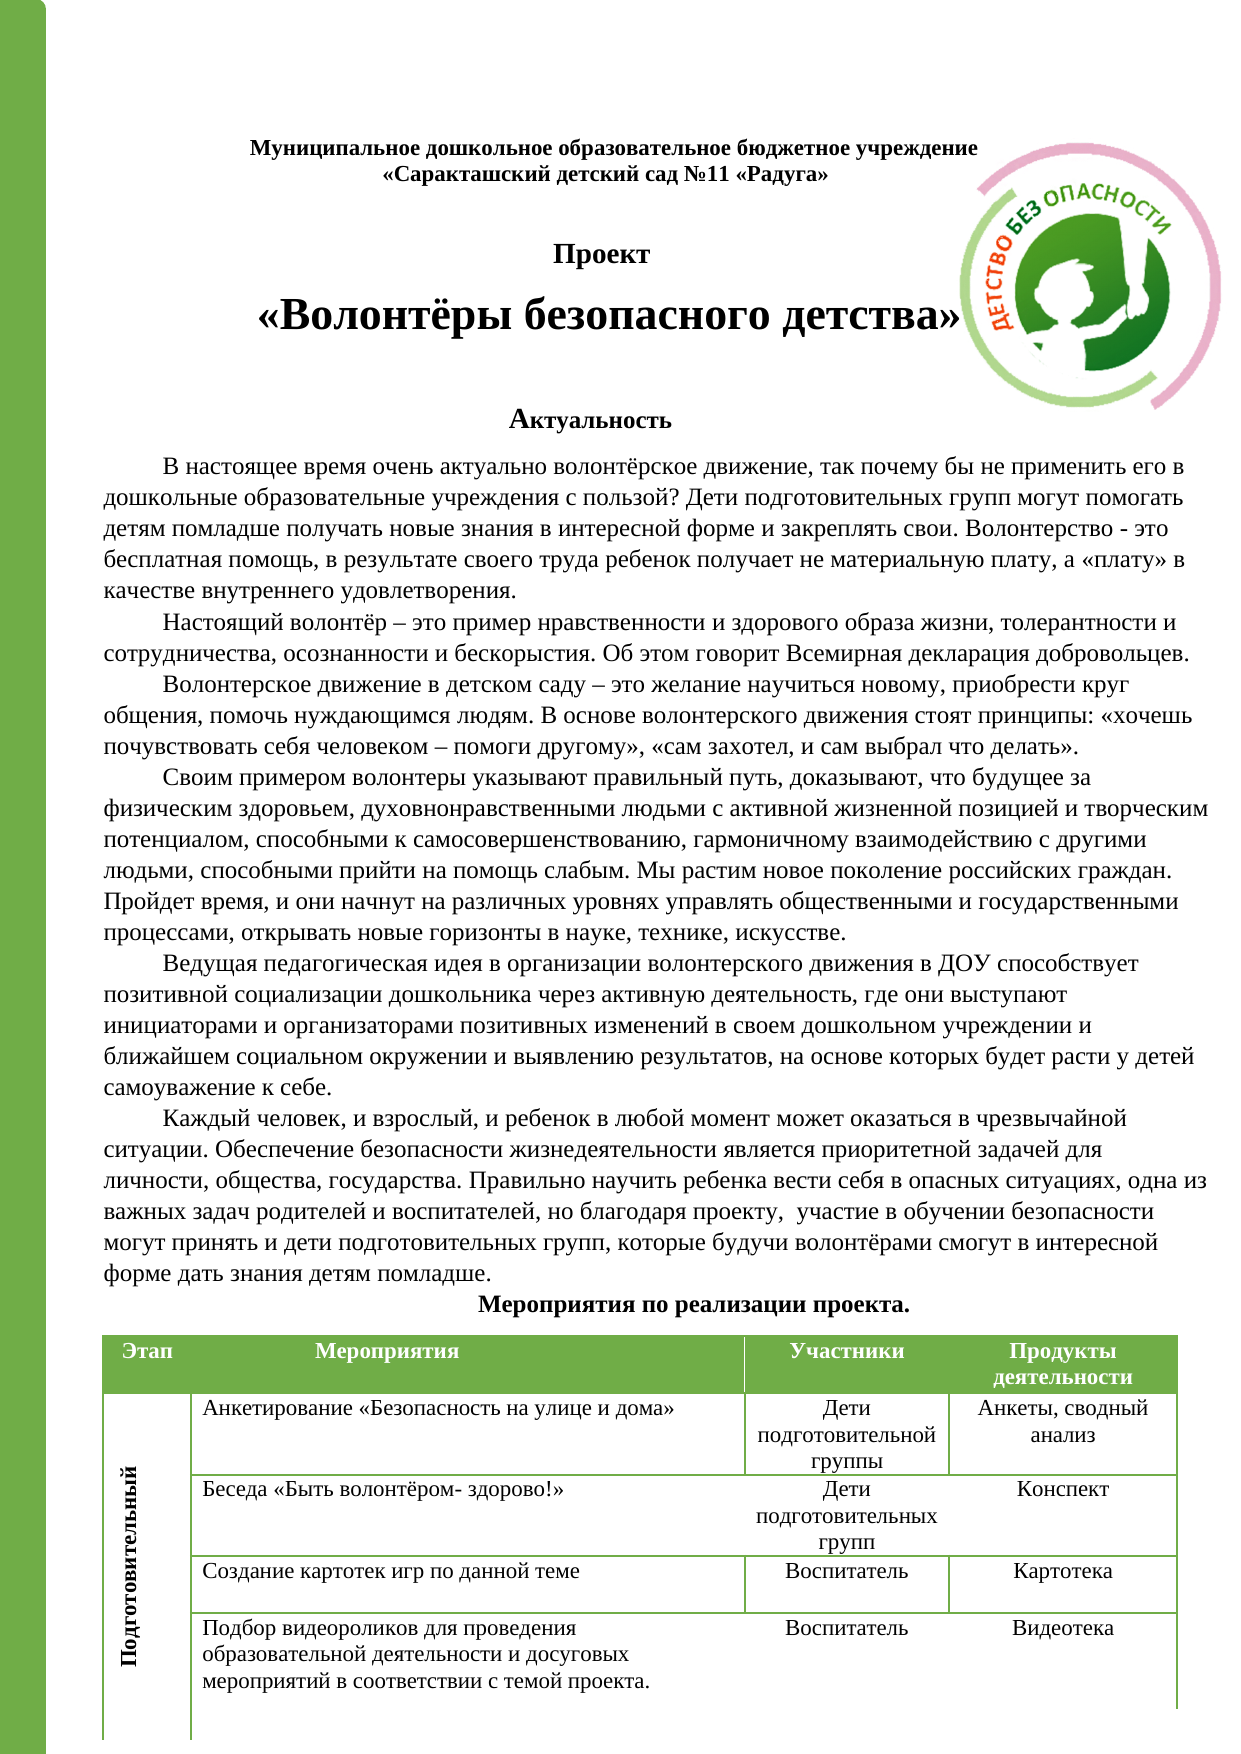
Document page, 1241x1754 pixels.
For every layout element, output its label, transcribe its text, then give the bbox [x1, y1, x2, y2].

text Каждый человек, и взрослый, и ребенок в любой момент может оказаться в чрезвычайной ситуации. Обеспечение безопасности жизнедеятельности является приоритетной задачей для личности, общества, государства. Правильно научить ребенка вести себя в опасных ситуациях, одна из важных задач родителей и воспитателей, но благодаря проекту, участие в обучении безопасности могут принять и дети подготовительных групп, которые будучи волонтёрами смогут в интересной форме дать знания детям помладше. [103, 1103, 1211, 1287]
table_cell Конспект [949, 1476, 1176, 1554]
table_cell Анкеты, сводный анализ [950, 1394, 1176, 1473]
text Проект [88, 237, 1107, 270]
text «Саракташский детский сад №11 «Радуга» [0, 160, 1211, 186]
table_cell Подготовительный [104, 1394, 190, 1739]
text «Волонтёры безопасного детства» [44, 287, 1107, 339]
text В настоящее время очень актуально волонтёрское движение, так почему бы не применить его в дошкольные образовательные учреждения с пользой? Дети подготовительных групп могут помогать детям помладше получать новые знания в интересной форме и закреплять свои. Волонтерство - это бесплатная помощь, в результате своего труда ребенок получает не материальную плату, а «плату» в качестве внутреннего удовлетворения. [103, 451, 1211, 604]
text Муниципальное дошкольное образовательное бюджетное учреждение [0, 134, 1211, 160]
table_cell Беседа «Быть волонтёром- здорово!» [192, 1476, 744, 1554]
table_header Продукты деятельности [949, 1337, 1176, 1392]
table_cell Картотека [950, 1557, 1176, 1612]
table_cell Воспитатель [745, 1614, 949, 1709]
table_cell Видеотека [949, 1614, 1176, 1709]
table_cell Создание картотек игр по данной теме [192, 1557, 744, 1612]
picture [955, 138, 1227, 416]
table_cell Воспитатель [746, 1557, 948, 1612]
table_header Мероприятия [191, 1337, 744, 1392]
table_header Участники [745, 1337, 949, 1392]
text Настоящий волонтёр – это пример нравственности и здорового образа жизни, толерантности и сотрудничества, осознанности и бескорыстия. Об этом говорит Всемирная декларация добровольцев. [103, 607, 1211, 666]
table_cell Дети подготовительной группы [746, 1394, 948, 1473]
table_cell Подбор видеороликов для проведения образовательной деятельности и досуговых мероприятий в соответствии с темой проекта. [192, 1614, 744, 1709]
text Волонтерское движение в детском саду – это желание научиться новому, приобрести круг общения, помочь нуждающимся людям. В основе волонтерского движения стоят принципы: «хочешь почувствовать себя человеком – помоги другому», «сам захотел, и сам выбрал что делать». [103, 669, 1211, 759]
text Своим примером волонтеры указывают правильный путь, доказывают, что будущее за физическим здоровьем, духовнонравственными людьми с активной жизненной позицией и творческим потенциалом, способными к самосовершенствованию, гармоничному взаимодействию с другими людьми, способными прийти на помощь слабым. Мы растим новое поколение российских граждан. Пройдет время, и они начнут на различных уровнях управлять общественными и государственными процессами, открывать новые горизонты в науке, технике, искусстве. [103, 762, 1211, 946]
table_cell Дети подготовительных групп [745, 1476, 949, 1554]
text Ведущая педагогическая идея в организации волонтерского движения в ДОУ способствует позитивной социализации дошкольника через активную деятельность, где они выступают инициаторами и организаторами позитивных изменений в своем дошкольном учреждении и ближайшем социальном окружении и выявлению результатов, на основе которых будет расти у детей самоуважение к себе. [103, 948, 1211, 1101]
table_header Этап [104, 1337, 191, 1392]
table_cell Анкетирование «Безопасность на улице и дома» [192, 1394, 744, 1473]
text Актуальность [177, 401, 1211, 434]
text Мероприятия по реализации проекта. [177, 1289, 1211, 1318]
